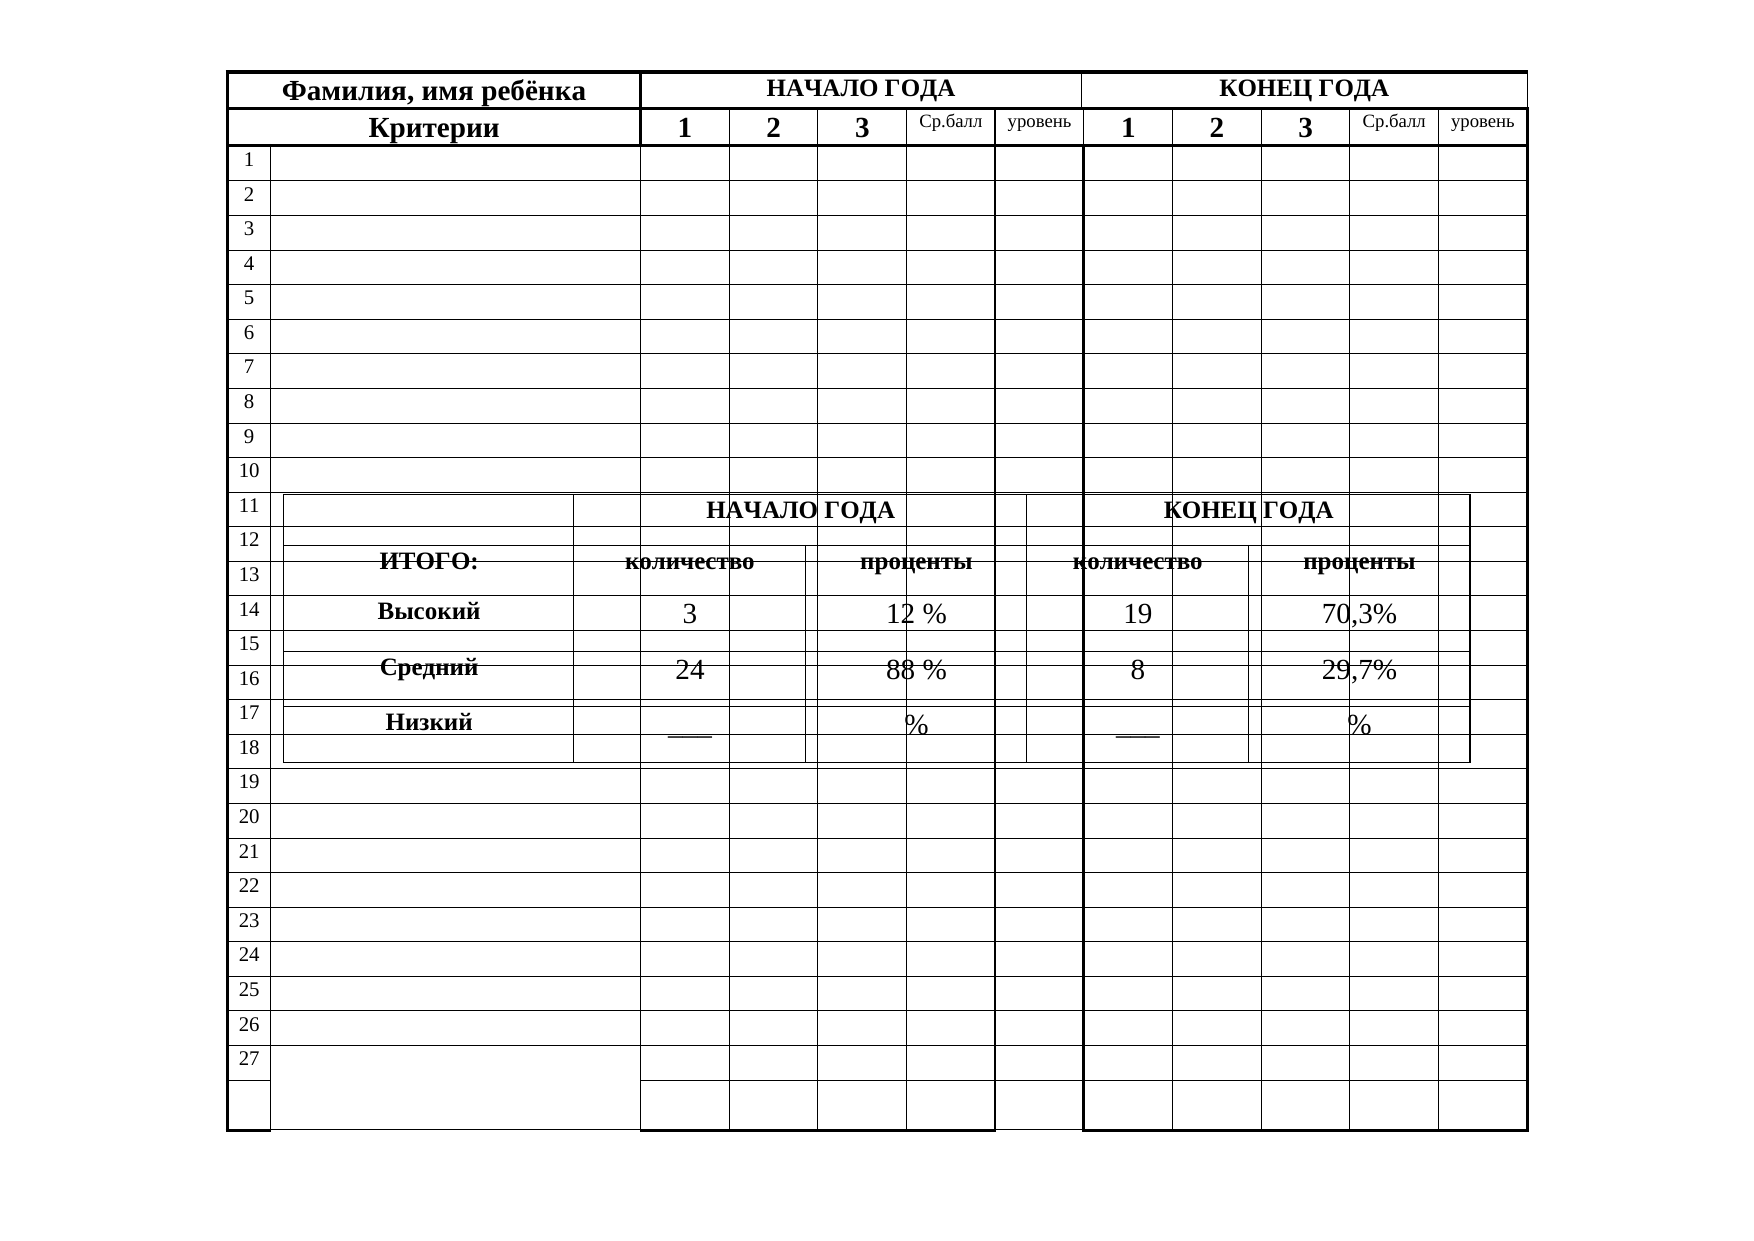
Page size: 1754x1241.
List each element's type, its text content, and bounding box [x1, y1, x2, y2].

table_cell [996, 424, 1082, 457]
table_cell [996, 285, 1082, 319]
table_cell [818, 424, 906, 457]
table_cell [1173, 804, 1261, 837]
table_cell [1350, 285, 1438, 319]
table_cell [1262, 424, 1349, 457]
table_cell Ср.балл [907, 110, 994, 144]
table_cell [1439, 839, 1526, 872]
table_cell [271, 873, 640, 907]
table_cell Критерии [229, 110, 639, 144]
table_cell [1173, 285, 1261, 319]
table_cell [641, 424, 729, 457]
table_cell [907, 839, 994, 872]
table_cell [1262, 527, 1349, 561]
table_cell [1262, 458, 1349, 492]
table_cell 7 [229, 354, 270, 388]
table_cell [907, 562, 994, 595]
table_cell [1262, 181, 1349, 215]
table_cell [1439, 147, 1526, 180]
table_cell [907, 181, 994, 215]
table_cell [1085, 631, 1172, 664]
table_cell [1262, 666, 1349, 699]
table_cell [1262, 147, 1349, 180]
table_cell [1350, 424, 1438, 457]
table_cell [1350, 251, 1438, 284]
table_cell 3 [1262, 110, 1349, 144]
table_cell [641, 320, 729, 353]
table_cell [1350, 977, 1438, 1010]
table_cell [1085, 873, 1172, 907]
table_cell [1173, 769, 1261, 803]
table_cell [641, 977, 729, 1010]
table_cell [730, 804, 817, 837]
table_cell [818, 320, 906, 353]
table_cell [730, 1011, 817, 1045]
table_cell [641, 527, 729, 561]
table_cell [1085, 908, 1172, 941]
table_cell [730, 596, 817, 630]
table_cell [818, 1011, 906, 1045]
table_cell [271, 320, 640, 353]
table_cell [818, 181, 906, 215]
table_cell [1439, 1011, 1526, 1045]
table_cell 4 [229, 251, 270, 284]
table_cell 16 [229, 666, 270, 699]
table_cell [1173, 1046, 1261, 1079]
table_cell [818, 769, 906, 803]
table_cell [1173, 354, 1261, 388]
table_cell 22 [229, 873, 270, 907]
table_cell [1350, 769, 1438, 803]
table_cell [730, 181, 817, 215]
table_cell [641, 942, 729, 976]
table_cell [1350, 1011, 1438, 1045]
table_cell [996, 942, 1082, 976]
table_cell [730, 251, 817, 284]
table_cell [1262, 631, 1349, 664]
table_cell [271, 942, 640, 976]
table_cell [1350, 804, 1438, 837]
table_cell [1262, 1081, 1349, 1129]
table_cell [1350, 873, 1438, 907]
table_cell [641, 216, 729, 249]
table_cell [641, 769, 729, 803]
table_cell [818, 251, 906, 284]
table_cell [641, 147, 729, 180]
table_cell [907, 1081, 994, 1129]
table_cell [1262, 285, 1349, 319]
table_cell [730, 839, 817, 872]
table_cell [818, 389, 906, 422]
table_cell [271, 354, 640, 388]
table_cell [1350, 596, 1438, 630]
table_cell [1085, 735, 1172, 768]
table_cell [1350, 181, 1438, 215]
table_cell 27 [229, 1046, 270, 1079]
table_cell 8 [229, 389, 270, 422]
table_cell [1439, 977, 1526, 1010]
table_cell [271, 804, 640, 837]
table_cell [907, 389, 994, 422]
table_cell [1262, 908, 1349, 941]
table_cell 21 [229, 839, 270, 872]
table_cell 11 [229, 493, 270, 526]
table_cell [1350, 320, 1438, 353]
table_cell [1173, 942, 1261, 976]
table_cell [996, 354, 1082, 388]
table_cell [1439, 458, 1526, 492]
table_cell [1439, 424, 1526, 457]
table_cell [271, 251, 640, 284]
table_cell [1173, 147, 1261, 180]
table_cell [1173, 1011, 1261, 1045]
table_cell [818, 147, 906, 180]
table_cell [818, 804, 906, 837]
table_cell [818, 354, 906, 388]
table_cell [996, 666, 1082, 699]
table_cell [730, 977, 817, 1010]
table_cell 18 [229, 735, 270, 768]
table_cell 5 [229, 285, 270, 319]
table_cell [996, 908, 1082, 941]
table_cell [1439, 700, 1526, 734]
table_cell [907, 320, 994, 353]
table_cell [996, 458, 1082, 492]
table_cell [907, 977, 994, 1010]
table_cell [1085, 1011, 1172, 1045]
table_cell [1439, 804, 1526, 837]
table_cell [730, 631, 817, 664]
table_cell [730, 873, 817, 907]
table_cell [271, 700, 640, 734]
table_cell [1350, 354, 1438, 388]
table_cell [1439, 735, 1526, 768]
table_cell [271, 147, 640, 180]
table_cell 2 [229, 181, 270, 215]
table_cell [1439, 908, 1526, 941]
table_cell 2 [1173, 110, 1261, 144]
table_cell 15 [229, 631, 270, 664]
table_cell [1173, 596, 1261, 630]
table_cell [1173, 251, 1261, 284]
table_cell 10 [229, 458, 270, 492]
table_cell [818, 908, 906, 941]
table_cell [1262, 942, 1349, 976]
table_cell [1262, 839, 1349, 872]
table_cell [1173, 839, 1261, 872]
table_cell [818, 285, 906, 319]
table_cell [1262, 216, 1349, 249]
table_cell [1262, 873, 1349, 907]
table_cell [1439, 320, 1526, 353]
table_cell 9 [229, 424, 270, 457]
table_cell [641, 1046, 729, 1079]
table_cell [1085, 1081, 1172, 1129]
table_cell [641, 631, 729, 664]
table_cell [1173, 424, 1261, 457]
table_cell [1350, 735, 1438, 768]
table_cell [641, 1081, 729, 1129]
table_cell [271, 977, 640, 1010]
table_cell [1439, 1081, 1526, 1129]
table_cell [271, 424, 640, 457]
table_cell [818, 493, 906, 526]
table_cell [1262, 769, 1349, 803]
table_cell [1439, 942, 1526, 976]
table_cell [730, 320, 817, 353]
table_header КОНЕЦ ГОДА [1082, 74, 1527, 107]
table_cell [818, 596, 906, 630]
table_cell [1350, 942, 1438, 976]
table_cell [996, 1081, 1082, 1129]
table_cell [1173, 181, 1261, 215]
table_cell [271, 1011, 640, 1045]
table_cell [1173, 320, 1261, 353]
table_cell [730, 389, 817, 422]
table_cell [271, 493, 640, 526]
table_cell [271, 1046, 640, 1079]
table_cell [1085, 1046, 1172, 1079]
table_cell [818, 700, 906, 734]
table_cell [641, 839, 729, 872]
table_cell [1350, 147, 1438, 180]
table_cell [1173, 666, 1261, 699]
table_cell 24 [229, 942, 270, 976]
table_cell [1173, 527, 1261, 561]
table_cell [730, 769, 817, 803]
table_cell [818, 873, 906, 907]
table_cell [1439, 389, 1526, 422]
table_cell [271, 458, 640, 492]
table_cell [907, 216, 994, 249]
table_cell [907, 666, 994, 699]
table_cell [996, 147, 1082, 180]
table_cell 3 [818, 110, 906, 144]
table_cell [996, 527, 1082, 561]
table_cell [1085, 977, 1172, 1010]
table_cell Ср.балл [1350, 110, 1438, 144]
table_cell [641, 735, 729, 768]
table_cell 25 [229, 977, 270, 1010]
table_cell [1085, 493, 1172, 526]
table_cell [730, 666, 817, 699]
table_cell [1173, 631, 1261, 664]
table_cell [907, 147, 994, 180]
table_cell [1085, 389, 1172, 422]
table_cell [907, 700, 994, 734]
table_cell [1350, 1046, 1438, 1079]
table_cell [907, 424, 994, 457]
table_cell [730, 458, 817, 492]
table_cell 3 [229, 216, 270, 249]
table_cell [730, 147, 817, 180]
table_cell [1439, 873, 1526, 907]
table_cell [818, 562, 906, 595]
table_cell [1439, 527, 1526, 561]
table_cell [641, 493, 729, 526]
table_cell [1439, 769, 1526, 803]
table_cell [1439, 493, 1526, 526]
table_cell [641, 666, 729, 699]
table_cell [641, 458, 729, 492]
table_cell [730, 285, 817, 319]
table_cell [818, 216, 906, 249]
table_cell [641, 908, 729, 941]
table_cell [907, 596, 994, 630]
table_cell уровень [996, 110, 1083, 144]
table_cell [907, 769, 994, 803]
table_cell [1439, 285, 1526, 319]
table_cell [907, 527, 994, 561]
table_cell [1173, 1081, 1261, 1129]
table_cell [730, 908, 817, 941]
table_cell [271, 631, 640, 664]
table_cell [1439, 596, 1526, 630]
table_cell [1173, 735, 1261, 768]
table_cell [1173, 389, 1261, 422]
table_cell 2 [730, 110, 817, 144]
table_cell [641, 804, 729, 837]
table_cell [996, 320, 1082, 353]
table_cell [1439, 562, 1526, 595]
table_cell [996, 1011, 1082, 1045]
table_cell [1262, 1011, 1349, 1045]
table_cell 26 [229, 1011, 270, 1045]
table_cell [1085, 769, 1172, 803]
table_cell [996, 562, 1082, 595]
table_cell [1262, 735, 1349, 768]
table_cell [641, 873, 729, 907]
table_cell [271, 562, 640, 595]
table_cell 23 [229, 908, 270, 941]
table_cell [1350, 527, 1438, 561]
table_cell [1173, 493, 1261, 526]
table_cell [730, 562, 817, 595]
table_cell [1439, 216, 1526, 249]
table_cell [818, 631, 906, 664]
table_cell [1085, 285, 1172, 319]
table_cell [1439, 1046, 1526, 1079]
table_cell [907, 285, 994, 319]
table_cell [996, 1046, 1082, 1079]
table_cell 13 [229, 562, 270, 595]
table_cell [271, 666, 640, 699]
table_cell [271, 181, 640, 215]
table_cell [641, 285, 729, 319]
table_cell [996, 493, 1082, 526]
table_header Фамилия, имя ребёнка [229, 74, 639, 107]
table_cell 20 [229, 804, 270, 837]
table_cell [1085, 181, 1172, 215]
table_cell 1 [229, 147, 270, 180]
table_cell [271, 389, 640, 422]
table_cell [907, 908, 994, 941]
table_cell [1262, 493, 1349, 526]
table_cell [907, 735, 994, 768]
table_cell [1262, 389, 1349, 422]
table_cell [271, 216, 640, 249]
table_cell [996, 769, 1082, 803]
table_cell [1085, 804, 1172, 837]
table_cell [907, 354, 994, 388]
table_cell [271, 839, 640, 872]
table_cell [1085, 147, 1172, 180]
table_cell [996, 804, 1082, 837]
table_cell 17 [229, 700, 270, 734]
table_cell [641, 354, 729, 388]
table_cell [271, 285, 640, 319]
table_cell [271, 1080, 640, 1129]
table_cell [1439, 251, 1526, 284]
table_cell [996, 873, 1082, 907]
table_cell [730, 1081, 817, 1129]
table_cell [996, 700, 1082, 734]
table_cell [996, 977, 1082, 1010]
table_cell [1085, 527, 1172, 561]
table_cell [229, 1081, 270, 1129]
table_cell [730, 942, 817, 976]
table_cell [996, 181, 1082, 215]
table_cell [996, 251, 1082, 284]
table_cell [271, 908, 640, 941]
table_cell [1173, 977, 1261, 1010]
table_cell [818, 1046, 906, 1079]
table_cell [996, 631, 1082, 664]
table_cell [818, 942, 906, 976]
table_cell 6 [229, 320, 270, 353]
table_cell [907, 1046, 994, 1079]
table_cell [907, 804, 994, 837]
table_cell [818, 977, 906, 1010]
table_cell [730, 354, 817, 388]
table_cell [818, 735, 906, 768]
table_cell [1085, 216, 1172, 249]
table_cell [641, 181, 729, 215]
table_cell [730, 424, 817, 457]
table_cell [1439, 354, 1526, 388]
table_cell [907, 458, 994, 492]
table_cell [1085, 458, 1172, 492]
table_cell [996, 216, 1082, 249]
table_cell [907, 1011, 994, 1045]
table_cell [1262, 977, 1349, 1010]
table_cell [1085, 251, 1172, 284]
table_cell [1173, 873, 1261, 907]
table_cell [641, 251, 729, 284]
table_cell [641, 1011, 729, 1045]
table_cell [818, 458, 906, 492]
table_cell [996, 596, 1082, 630]
table_cell [641, 562, 729, 595]
table_header НАЧАЛО ГОДА [642, 74, 1081, 107]
table_cell [730, 735, 817, 768]
table_cell [1085, 354, 1172, 388]
table_cell [641, 700, 729, 734]
table_cell [996, 839, 1082, 872]
table_cell [1350, 631, 1438, 664]
table_cell [271, 769, 640, 803]
table_cell [1173, 700, 1261, 734]
table_cell [1262, 562, 1349, 595]
table_cell [907, 251, 994, 284]
table_cell [1262, 251, 1349, 284]
table_cell [1350, 666, 1438, 699]
table_cell 1 [642, 110, 729, 144]
table_cell 1 [1084, 110, 1172, 144]
table_cell [1085, 839, 1172, 872]
table_cell 14 [229, 596, 270, 630]
table_cell [1173, 458, 1261, 492]
table_cell [1085, 596, 1172, 630]
table_cell [1262, 596, 1349, 630]
table_cell [818, 527, 906, 561]
table_cell [1262, 700, 1349, 734]
table_cell [271, 527, 640, 561]
table_cell 19 [229, 769, 270, 803]
table_cell [271, 735, 640, 768]
table_cell [1350, 458, 1438, 492]
table_cell [1439, 181, 1526, 215]
table_cell [730, 216, 817, 249]
table_cell [1350, 216, 1438, 249]
table_cell [730, 1046, 817, 1079]
table_cell [641, 596, 729, 630]
table_cell [818, 666, 906, 699]
table_cell [1439, 666, 1526, 699]
table_cell [1085, 424, 1172, 457]
table_cell [1350, 700, 1438, 734]
table_cell [1439, 631, 1526, 664]
table_cell [818, 1081, 906, 1129]
table_cell [1350, 1081, 1438, 1129]
table_cell [1085, 942, 1172, 976]
table_cell 12 [229, 527, 270, 561]
table_cell [730, 493, 817, 526]
table_cell [730, 527, 817, 561]
table_cell [1262, 354, 1349, 388]
table_cell [907, 493, 994, 526]
table_cell [1350, 562, 1438, 595]
table_cell [1350, 389, 1438, 422]
table_cell [907, 631, 994, 664]
table_cell [907, 942, 994, 976]
table_cell [996, 735, 1082, 768]
table_cell [1350, 493, 1438, 526]
table_cell [271, 596, 640, 630]
table_cell [1350, 839, 1438, 872]
table_cell [1173, 216, 1261, 249]
table_cell [1173, 908, 1261, 941]
table_cell [818, 839, 906, 872]
table_cell [1085, 320, 1172, 353]
table_cell [641, 389, 729, 422]
table_cell [1173, 562, 1261, 595]
table_cell [1085, 562, 1172, 595]
table_cell [907, 873, 994, 907]
table_cell [1350, 908, 1438, 941]
table_cell [1262, 320, 1349, 353]
table_cell [1085, 666, 1172, 699]
table_cell [996, 389, 1082, 422]
table_cell [1262, 1046, 1349, 1079]
table_cell уровень [1439, 110, 1526, 144]
table_cell [1262, 804, 1349, 837]
table_cell [730, 700, 817, 734]
table_cell [1085, 700, 1172, 734]
